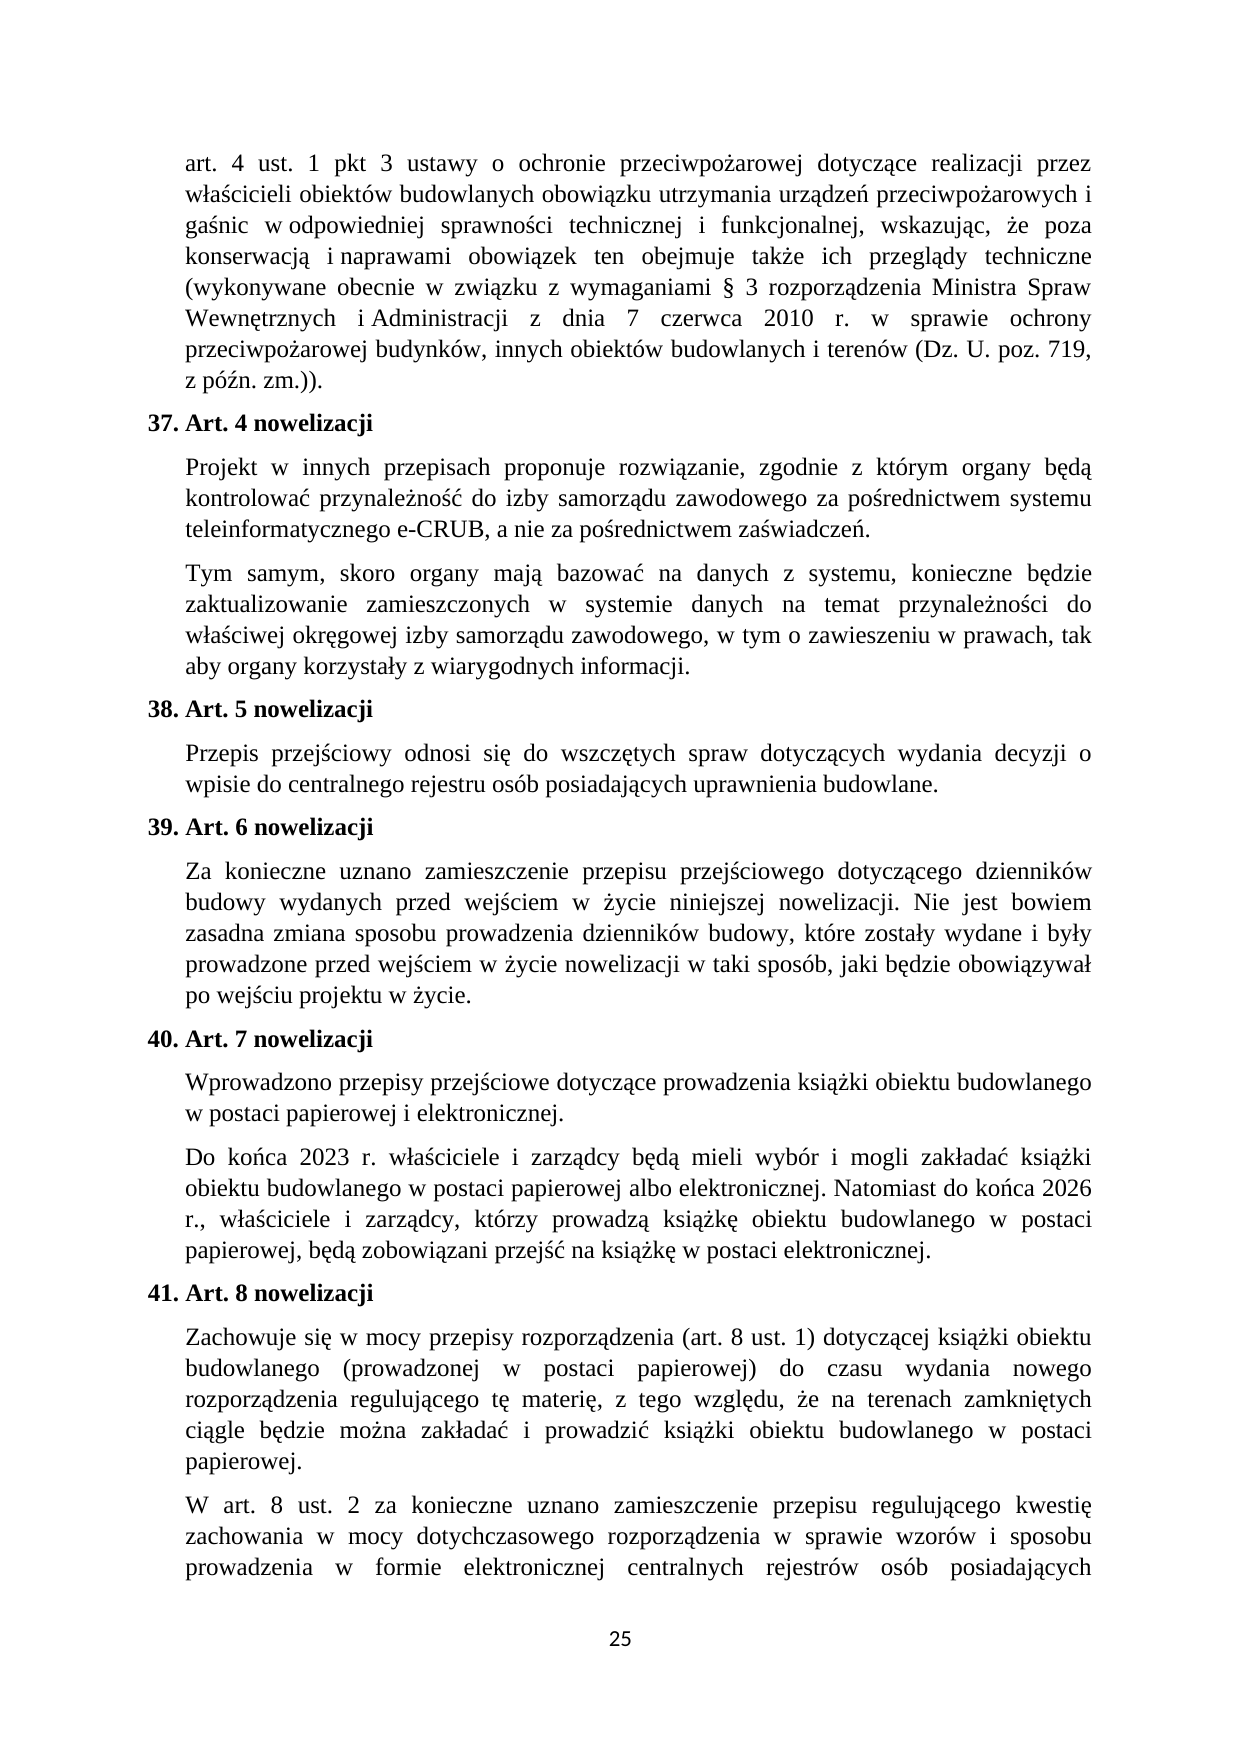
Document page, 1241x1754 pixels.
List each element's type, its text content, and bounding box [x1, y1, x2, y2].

list Do końca 2023 r. właściciele i zarządcy będą mieli wybór i mogli zakładać książki obiektu budowlanego w postaci papierowej albo elektronicznej. Natomiast do końca 2026 r., właściciele i zarządcy, którzy prowadzą książkę obiektu budowlanego w postaci papierowej, będą zobowiązani przejść na książkę w postaci elektronicznej. [185, 1142, 1093, 1264]
list Art. 7 nowelizacji [147, 1024, 1093, 1052]
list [185, 148, 1093, 394]
list Projekt w innych przepisach proponuje rozwiązanie, zgodnie z którym organy będą kontrolować przynależność do izby samorządu zawodowego za pośrednictwem systemu teleinformatycznego e-CRUB, a nie za pośrednictwem zaświadczeń. [185, 452, 1093, 543]
list Art. 6 nowelizacji [148, 812, 1093, 841]
list Tym samym, skoro organy mają bazować na danych z systemu, konieczne będzie zaktualizowanie zamieszczonych w systemie danych na temat przynależności do właściwej okręgowej izby samorządu zawodowego, w tym o zawieszeniu w prawach, tak aby organy korzystały z wiarygodnych informacji. [185, 558, 1093, 679]
list Art. 8 nowelizacji [148, 1278, 1093, 1307]
list Przepis przejściowy odnosi się do wszczętych spraw dotyczących wydania decyzji o wpisie do centralnego rejestru osób posiadających uprawnienia budowlane. [185, 738, 1093, 798]
list Wprowadzono przepisy przejściowe dotyczące prowadzenia książki obiektu budowlanego w postaci papierowej i elektronicznej. [185, 1067, 1093, 1127]
text Zachowuje się w mocy przepisy rozporządzenia (art. 8 ust. 1) dotyczącej książki obiektu budowlanego (prowadzonej w postaci papierowej) do czasu wydania nowego rozporządzenia regulującego tę materię, z tego względu, że na terenach zamkniętych ciągle będzie można zakładać i prowadzić książki obiektu budowlanego w postaci papierowej. [185, 1322, 1093, 1475]
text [185, 1490, 1093, 1581]
list Art. 5 nowelizacji [148, 694, 1093, 723]
list Za konieczne uznano zamieszczenie przepisu przejściowego dotyczącego dzienników budowy wydanych przed wejściem w życie niniejszej nowelizacji. Nie jest bowiem zasadna zmiana sposobu prowadzenia dzienników budowy, które zostały wydane i były prowadzone przed wejściem w życie nowelizacji w taki sposób, jaki będzie obowiązywał po wejściu projektu w życie. [185, 856, 1093, 1009]
list Art. 4 nowelizacji [148, 408, 1093, 437]
